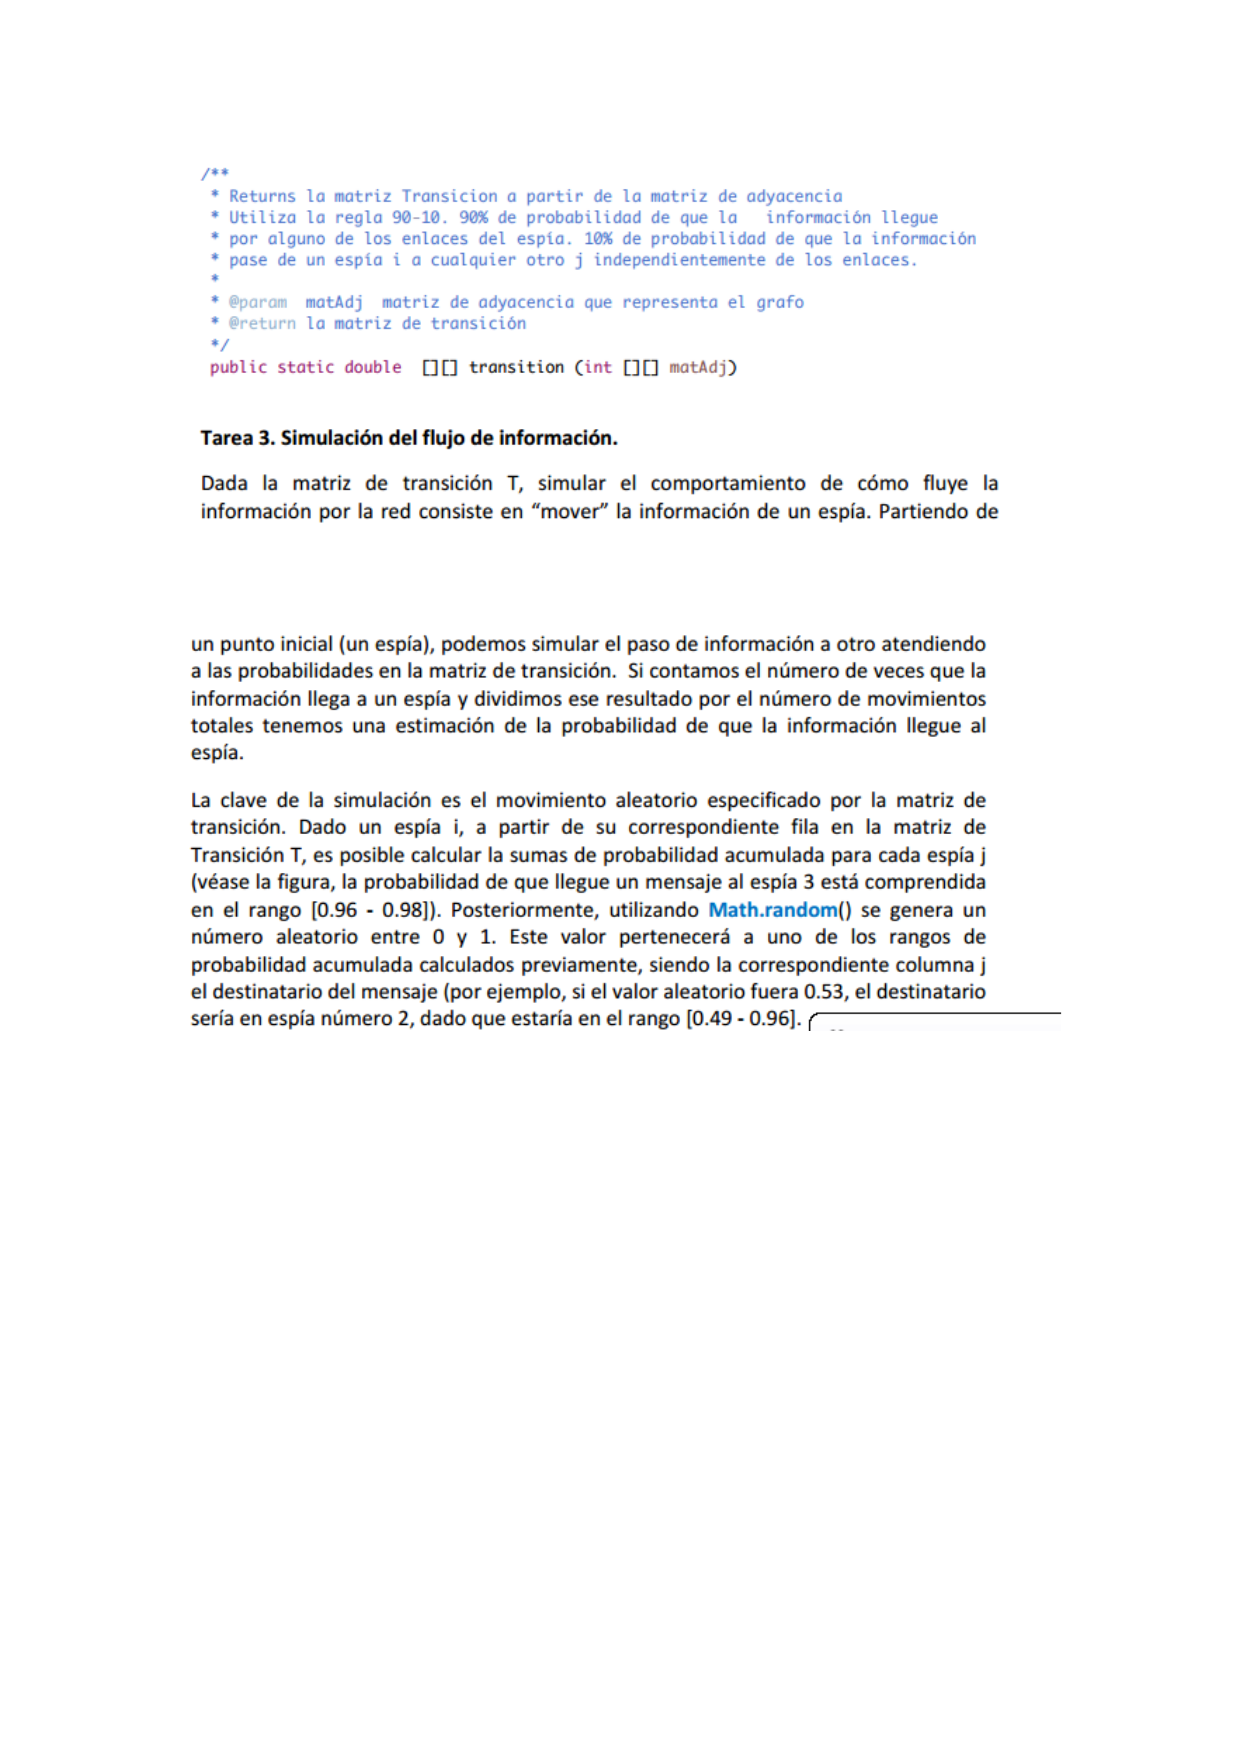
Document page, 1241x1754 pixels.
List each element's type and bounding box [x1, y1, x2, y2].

picture [177, 606, 1062, 1031]
picture [177, 147, 1062, 582]
